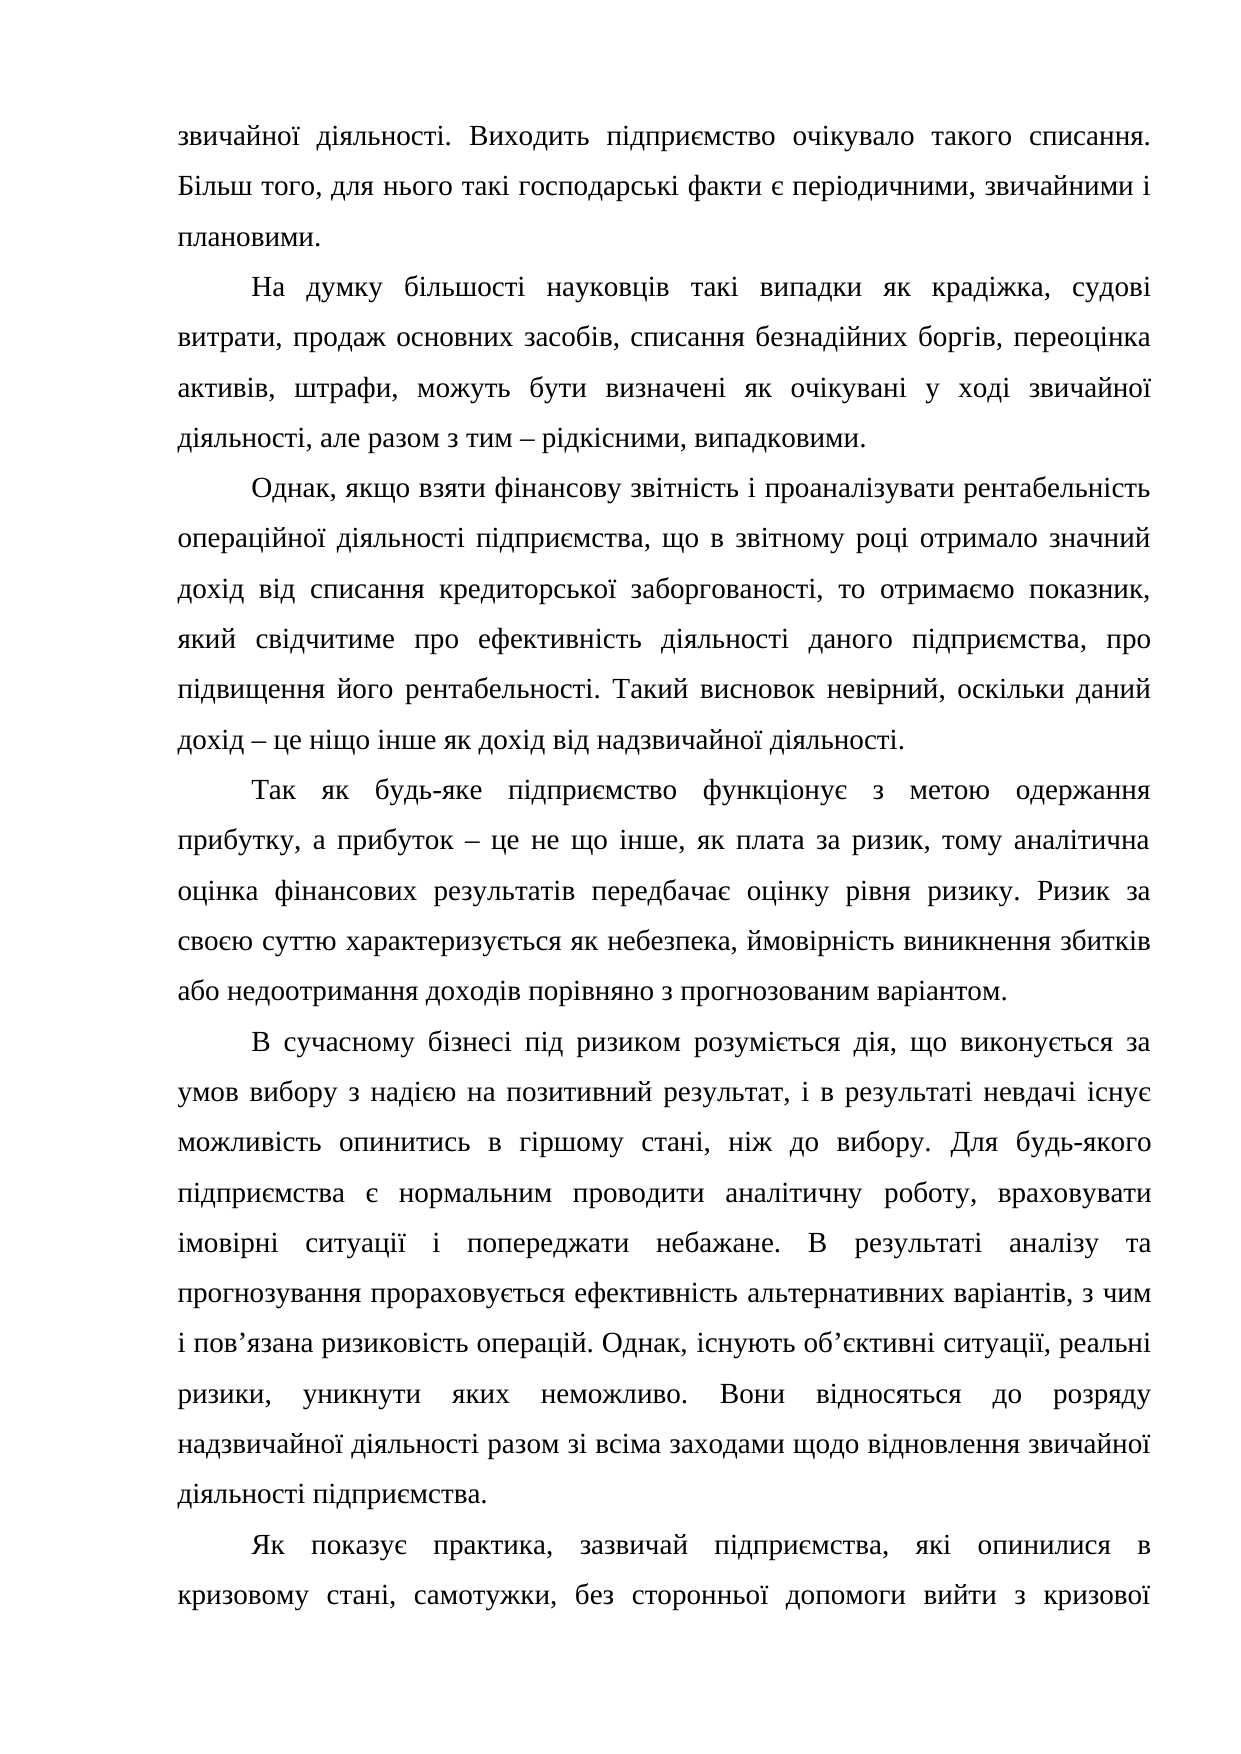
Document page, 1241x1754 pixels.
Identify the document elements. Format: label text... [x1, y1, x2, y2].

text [177, 118, 1152, 252]
text Так як будь-яке підприємство функціонує з метою одержання прибутку, а прибуток – це не що інше, як плата за ризик, тому аналітична оцінка фінансових результатів передбачає оцінку рівня ризику. Ризик за своєю суттю характеризується як небезпека, ймовірність виникнення збитків або недоотримання доходів порівняно з прогнозованим варіантом. [177, 772, 1152, 1007]
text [177, 1527, 1152, 1611]
text В сучасному бізнесі під ризиком розуміється дія, що виконується за умов вибору з надією на позитивний результат, і в результаті невдачі існує можливість опинитись в гіршому стані, ніж до вибору. Для будь-якого підприємства є нормальним проводити аналітичну роботу, враховувати імовірні ситуації і попереджати небажане. В результаті аналізу та прогнозування прораховується ефективність альтернативних варіантів, з чим і пов’язана ризиковість операцій. Однак, існують об’єктивні ситуації, реальні ризики, уникнути яких неможливо. Вони відносяться до розряду надзвичайної діяльності разом зі всіма заходами щодо відновлення звичайної діяльності підприємства. [177, 1024, 1152, 1510]
text На думку більшості науковців такі випадки як крадіжка, судові витрати, продаж основних засобів, списання безнадійних боргів, переоцінка активів, штрафи, можуть бути визначені як очікувані у ході звичайної діяльності, але разом з тим – рідкісними, випадковими. [177, 269, 1152, 453]
text Однак, якщо взяти фінансову звітність і проаналізувати рентабельність операційної діяльності підприємства, що в звітному році отримало значний дохід від списання кредиторської заборгованості, то отримаємо показник, який свідчитиме про ефективність діяльності даного підприємства, про підвищення його рентабельності. Такий висновок невірний, оскільки даний дохід – це ніщо інше як дохід від надзвичайної діяльності. [177, 470, 1152, 755]
